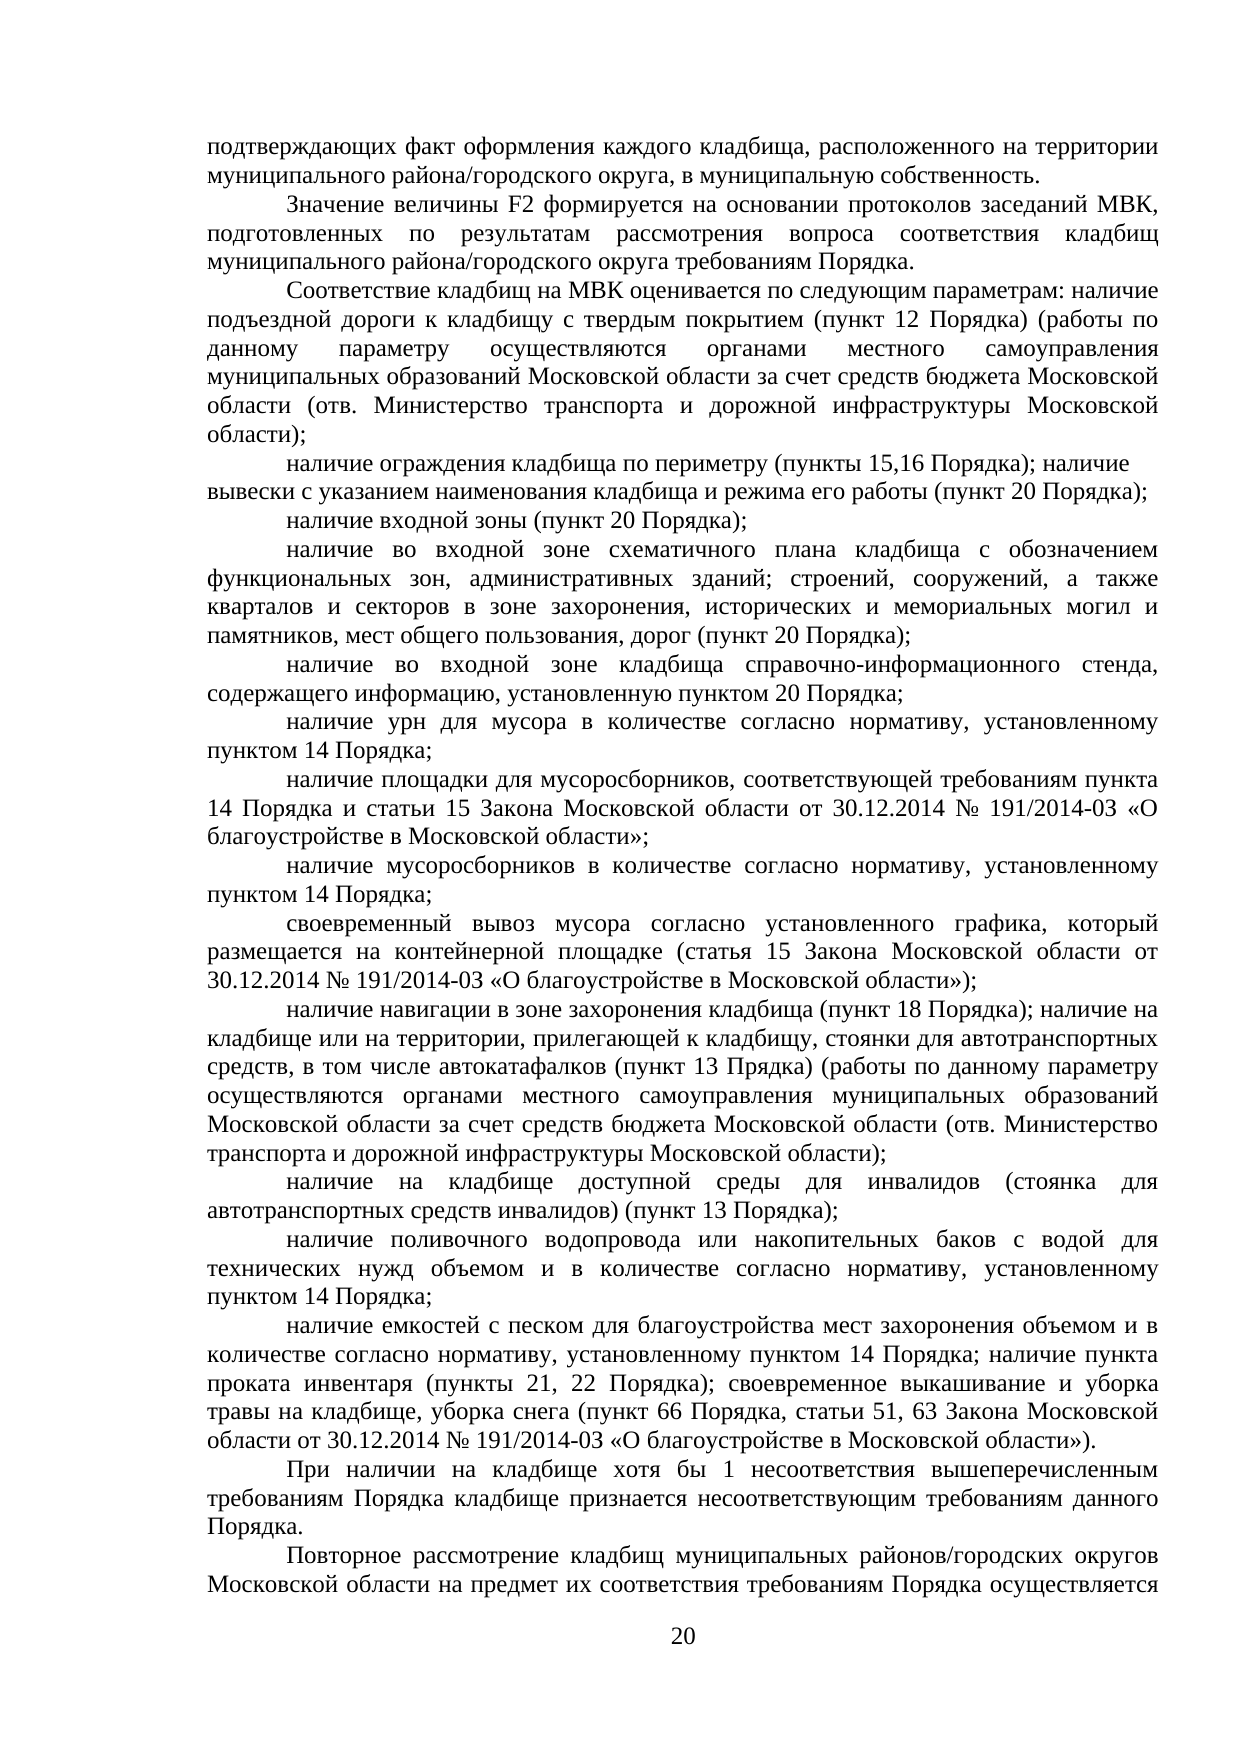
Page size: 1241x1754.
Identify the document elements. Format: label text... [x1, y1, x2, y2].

text наличие на кладбище доступной среды для инвалидов (стоянка для автотранспортных средств инвалидов) (пункт 13 Порядка); [207, 1166, 1159, 1224]
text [207, 1540, 1159, 1598]
text наличие урн для мусора в количестве согласно нормативу, установленному пунктом 14 Порядка; [207, 706, 1159, 764]
text Значение величины F2 формируется на основании протоколов заседаний МВК, подготовленных по результатам рассмотрения вопроса соответствия кладбищ муниципального района/городского округа требованиям Порядка. [207, 189, 1159, 275]
text наличие поливочного водопровода или накопительных баков с водой для технических нужд объемом и в количестве согласно нормативу, установленному пунктом 14 Порядка; [207, 1224, 1159, 1310]
text При наличии на кладбище хотя бы 1 несоответствия вышеперечисленным требованиям Порядка кладбище признается несоответствующим требованиям данного Порядка. [207, 1454, 1159, 1540]
text наличие навигации в зоне захоронения кладбища (пункт 18 Порядка); наличие на кладбище или на территории, прилегающей к кладбищу, стоянки для автотранспортных средств, в том числе автокатафалков (пункт 13 Прядка) (работы по данному параметру осуществляются органами местного самоуправления муниципальных образований Московской области за счет средств бюджета Московской области (отв. Министерство транспорта и дорожной инфраструктуры Московской области); [207, 994, 1159, 1166]
text Соответствие кладбищ на МВК оценивается по следующим параметрам: наличие подъездной дороги к кладбищу с твердым покрытием (пункт 12 Порядка) (работы по данному параметру осуществляются органами местного самоуправления муниципальных образований Московской области за счет средств бюджета Московской области (отв. Министерство транспорта и дорожной инфраструктуры Московской области); [207, 275, 1159, 448]
text наличие входной зоны (пункт 20 Порядка); [207, 505, 1159, 534]
text наличие площадки для мусоросборников, соответствующей требованиям пункта 14 Порядка и статьи 15 Закона Московской области от 30.12.2014 № 191/2014-0З «О благоустройстве в Московской области»; [207, 764, 1159, 850]
text наличие мусоросборников в количестве согласно нормативу, установленному пунктом 14 Порядка; [207, 850, 1159, 908]
text наличие ограждения кладбища по периметру (пункты 15,16 Порядка); наличие вывески с указанием наименования кладбища и режима его работы (пункт 20 Порядка); [207, 448, 1159, 505]
text наличие во входной зоне кладбища справочно-информационного стенда, содержащего информацию, установленную пунктом 20 Порядка; [207, 649, 1159, 706]
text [207, 131, 1159, 189]
text своевременный вывоз мусора согласно установленного графика, который размещается на контейнерной площадке (статья 15 Закона Московской области от 30.12.2014 № 191/2014-0З «О благоустройстве в Московской области»); [207, 908, 1159, 994]
text наличие емкостей с песком для благоустройства мест захоронения объемом и в количестве согласно нормативу, установленному пунктом 14 Порядка; наличие пункта проката инвентаря (пункты 21, 22 Порядка); своевременное выкашивание и уборка травы на кладбище, уборка снега (пункт 66 Порядка, статьи 51, 63 Закона Московской области от 30.12.2014 № 191/2014-0З «О благоустройстве в Московской области»). [207, 1310, 1159, 1454]
text наличие во входной зоне схематичного плана кладбища с обозначением функциональных зон, административных зданий; строений, сооружений, а также кварталов и секторов в зоне захоронения, исторических и мемориальных могил и памятников, мест общего пользования, дорог (пункт 20 Порядка); [207, 534, 1159, 649]
